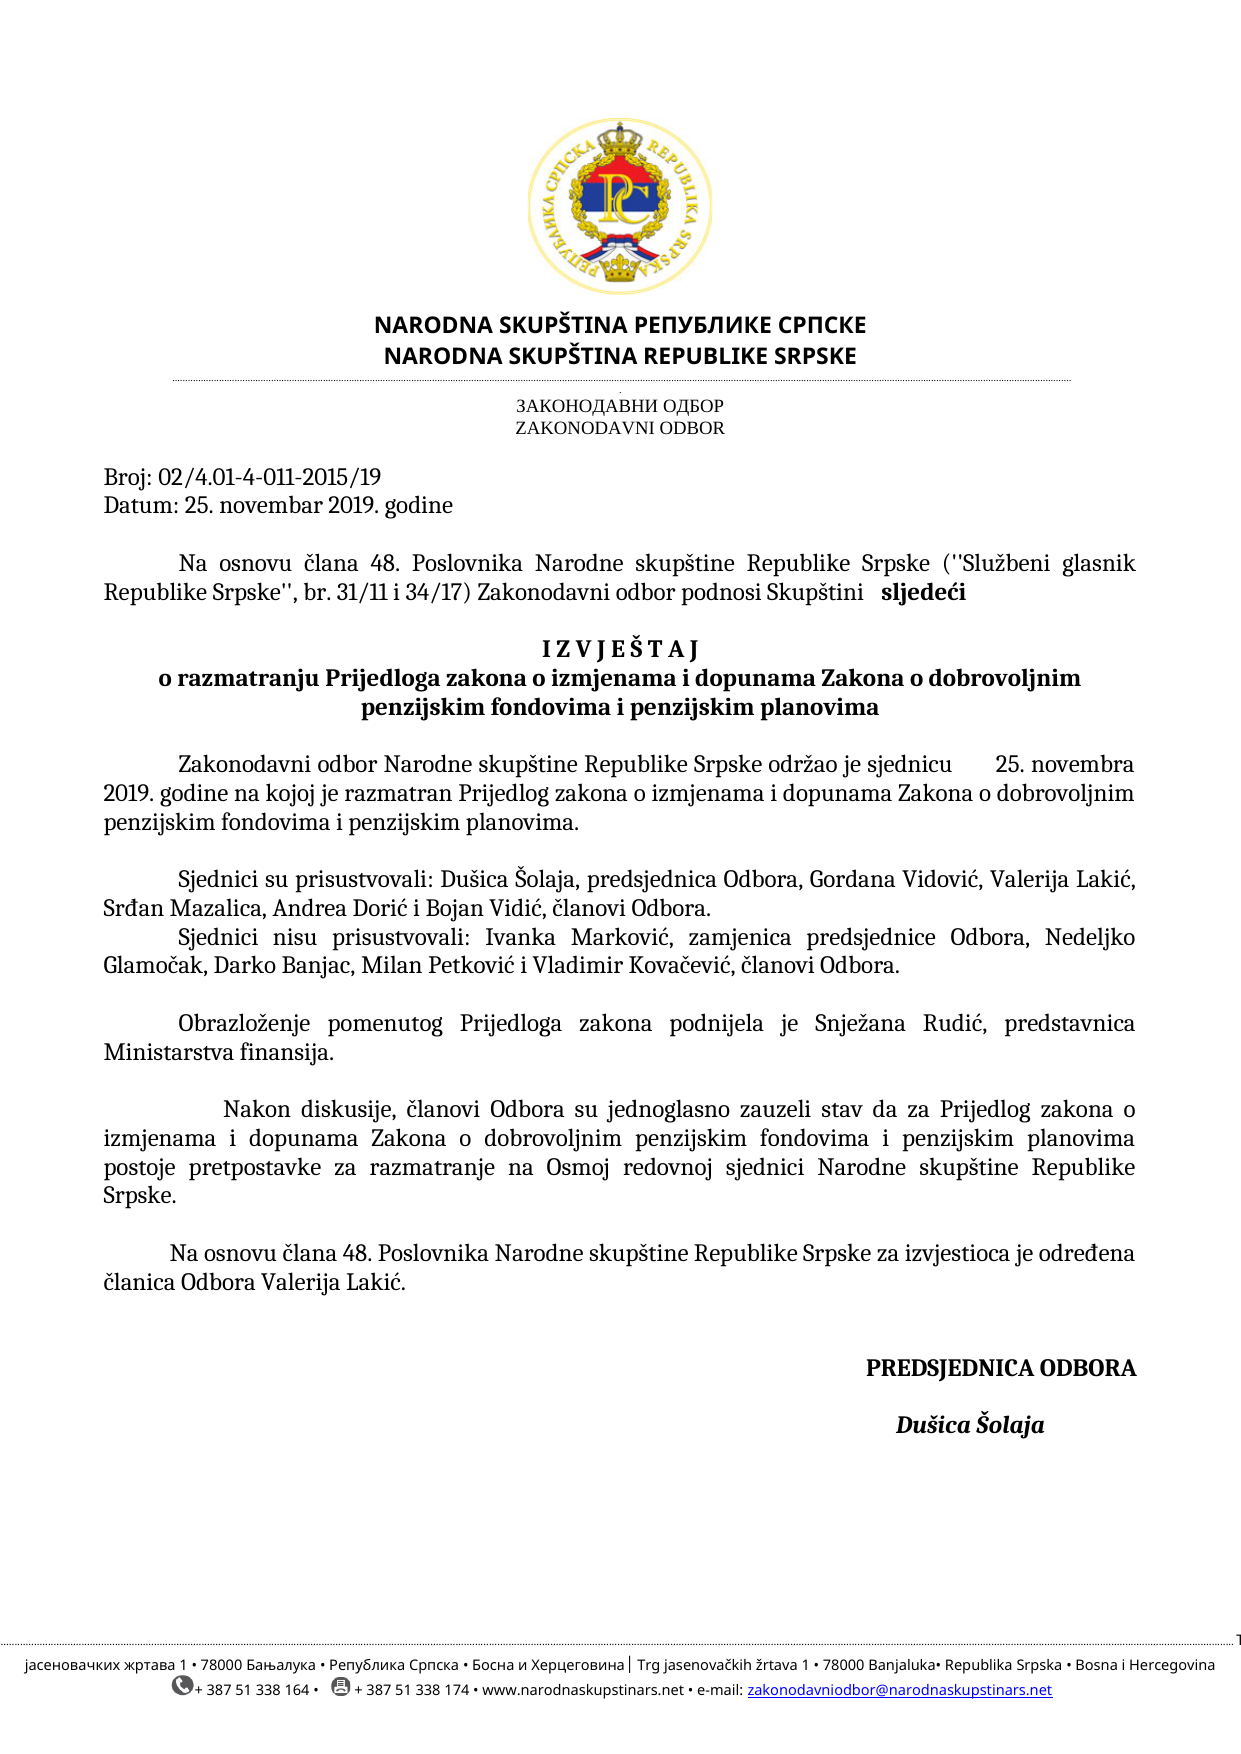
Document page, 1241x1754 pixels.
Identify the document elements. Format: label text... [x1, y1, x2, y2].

text Sjednici su prisustvovali: Dušica Šolaja, predsjednica Odbora, Gordana Vidović, Valerija Lakić, Srđan Mazalica, Andrea Dorić i Bojan Vidić, članovi Odbora. [103, 865, 1137, 922]
text Zakonodavni odbor Narodne skupštine Republike Srpske održao je sjednicu 25. novembra 2019. godine na kojoj je razmatran Prijedlog zakona o izmjenama i dopunama Zakona o dobrovoljnim penzijskim fondovima i penzijskim planovima. [103, 750, 1137, 836]
text Na osnovu člana 48. Poslovnika Narodne skupštine Republike Srpske (''Službeni glasnik Republike Srpske'', br. 31/11 i 34/17) Zakonodavni odbor podnosi Skupštini sljedeći [103, 549, 1137, 606]
text PREDSJEDNICA ODBORA [103, 1354, 1137, 1382]
text Obrazloženje pomenutog Prijedloga zakona podnijela je Snježana Rudić, predstavnica Ministarstva finansija. [103, 1009, 1137, 1066]
text o razmatranju Prijedloga zakona o izmjenama i dopunama Zakona o dobrovoljnim penzijskim fondovima i penzijskim planovima [103, 664, 1137, 721]
text Datum: 25. novembar 2019. godine [103, 491, 1137, 520]
text Nakon diskusije, članovi Odbora su jednoglasno zauzeli stav da za Prijedlog zakona o izmjenama i dopunama Zakona o dobrovoljnim penzijskim fondovima i penzijskim planovima postoje pretpostavke za razmatranje na Osmoj redovnoj sjednici Narodne skupštine Republike Srpske. [103, 1095, 1137, 1210]
text I Z V J E Š T A J [103, 635, 1137, 664]
text Na osnovu člana 48. Poslovnika Narodne skupštine Republike Srpske za izvjestioca je određena članica Odbora Valerija Lakić. [103, 1239, 1137, 1296]
text Sjednici nisu prisustvovali: Ivanka Marković, zamjenica predsjednice Odbora, Nedeljko Glamočak, Darko Banjac, Milan Petković i Vladimir Kovačević, članovi Odbora. [103, 922, 1137, 980]
text Broj: 02/4.01-4-011-2015/19 [103, 462, 1137, 491]
text Dušica Šolaja [103, 1411, 1137, 1440]
